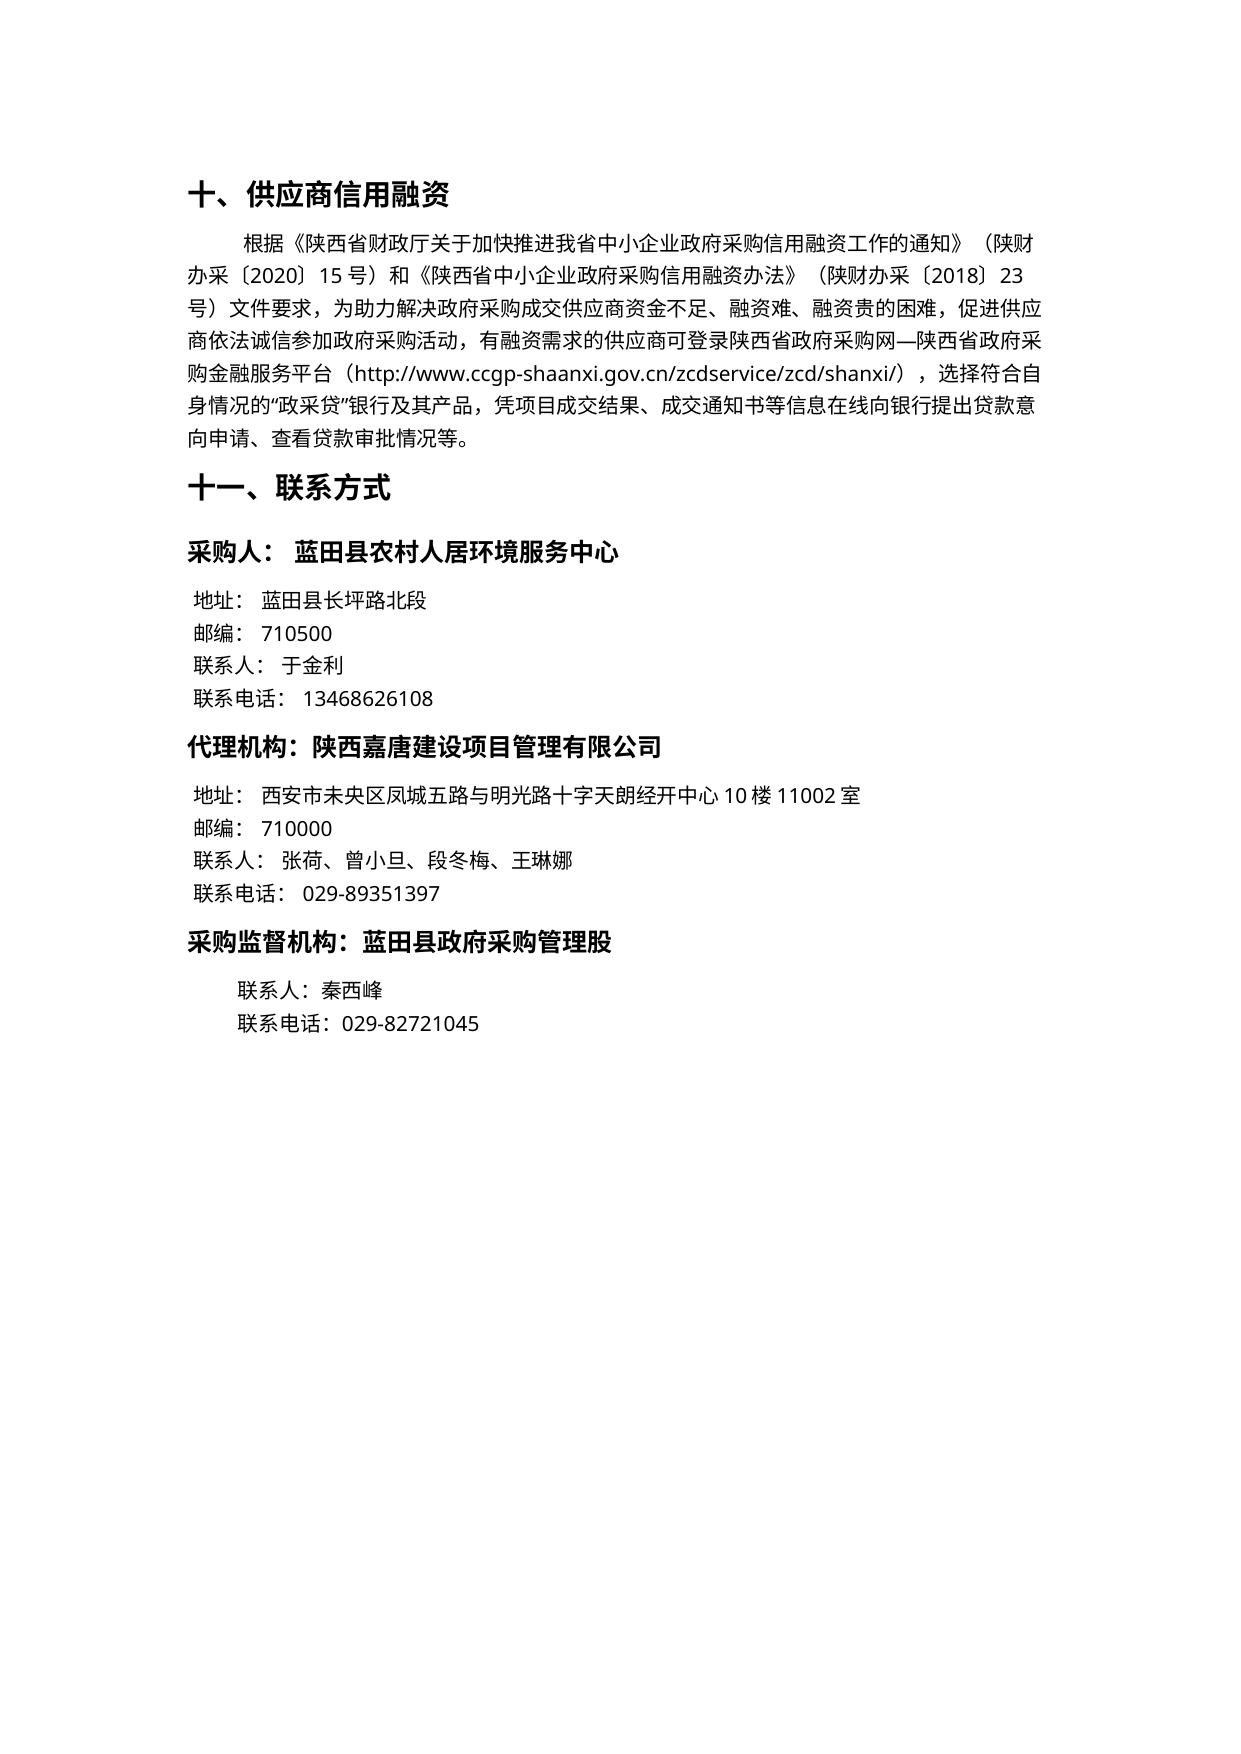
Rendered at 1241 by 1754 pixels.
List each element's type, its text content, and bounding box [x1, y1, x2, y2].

text 联系人： 张荷、曾小旦、段冬梅、王琳娜 [187, 844, 1053, 877]
text 代理机构：陕西嘉唐建设项目管理有限公司 [187, 714, 1053, 779]
text 采购人： 蓝田县农村人居环境服务中心 [187, 519, 1053, 584]
text 十、供应商信用融资 [187, 162, 1053, 227]
text 邮编： 710000 [187, 812, 1053, 844]
text 地址： 西安市未央区凤城五路与明光路十字天朗经开中心10楼11002室 [187, 779, 1053, 812]
text 十一、联系方式 [187, 454, 1053, 519]
text 联系人：秦西峰 [187, 974, 1053, 1007]
text 根据《陕西省财政厅关于加快推进我省中小企业政府采购信用融资工作的通知》（陕财办采〔2020〕15 号）和《陕西省中小企业政府采购信用融资办法》（陕财办采〔2018〕23 号）文件要求，为助力解决政府采购成交供应商资金不足、融资难、融资贵的困难，促进供应商依法诚信参加政府采购活动，有融资需求的供应商可登录陕西省政府采购网—陕西省政府采购金融服务平台（http://www.ccgp-shaanxi.gov.cn/zcdservice/zcd/shanxi/），选择符合自身情况的“政采贷”银行及其产品，凭项目成交结果、成交通知书等信息在线向银行提出贷款意向申请、查看贷款审批情况等。 [187, 227, 1053, 454]
text 邮编： 710500 [187, 617, 1053, 649]
text 联系电话： 13468626108 [187, 682, 1053, 714]
text 采购监督机构：蓝田县政府采购管理股 [187, 909, 1053, 974]
text 联系人： 于金利 [187, 649, 1053, 682]
text 联系电话：029-82721045 [187, 1007, 1053, 1039]
text 联系电话： 029-89351397 [187, 877, 1053, 909]
text 地址： 蓝田县长坪路北段 [187, 584, 1053, 617]
